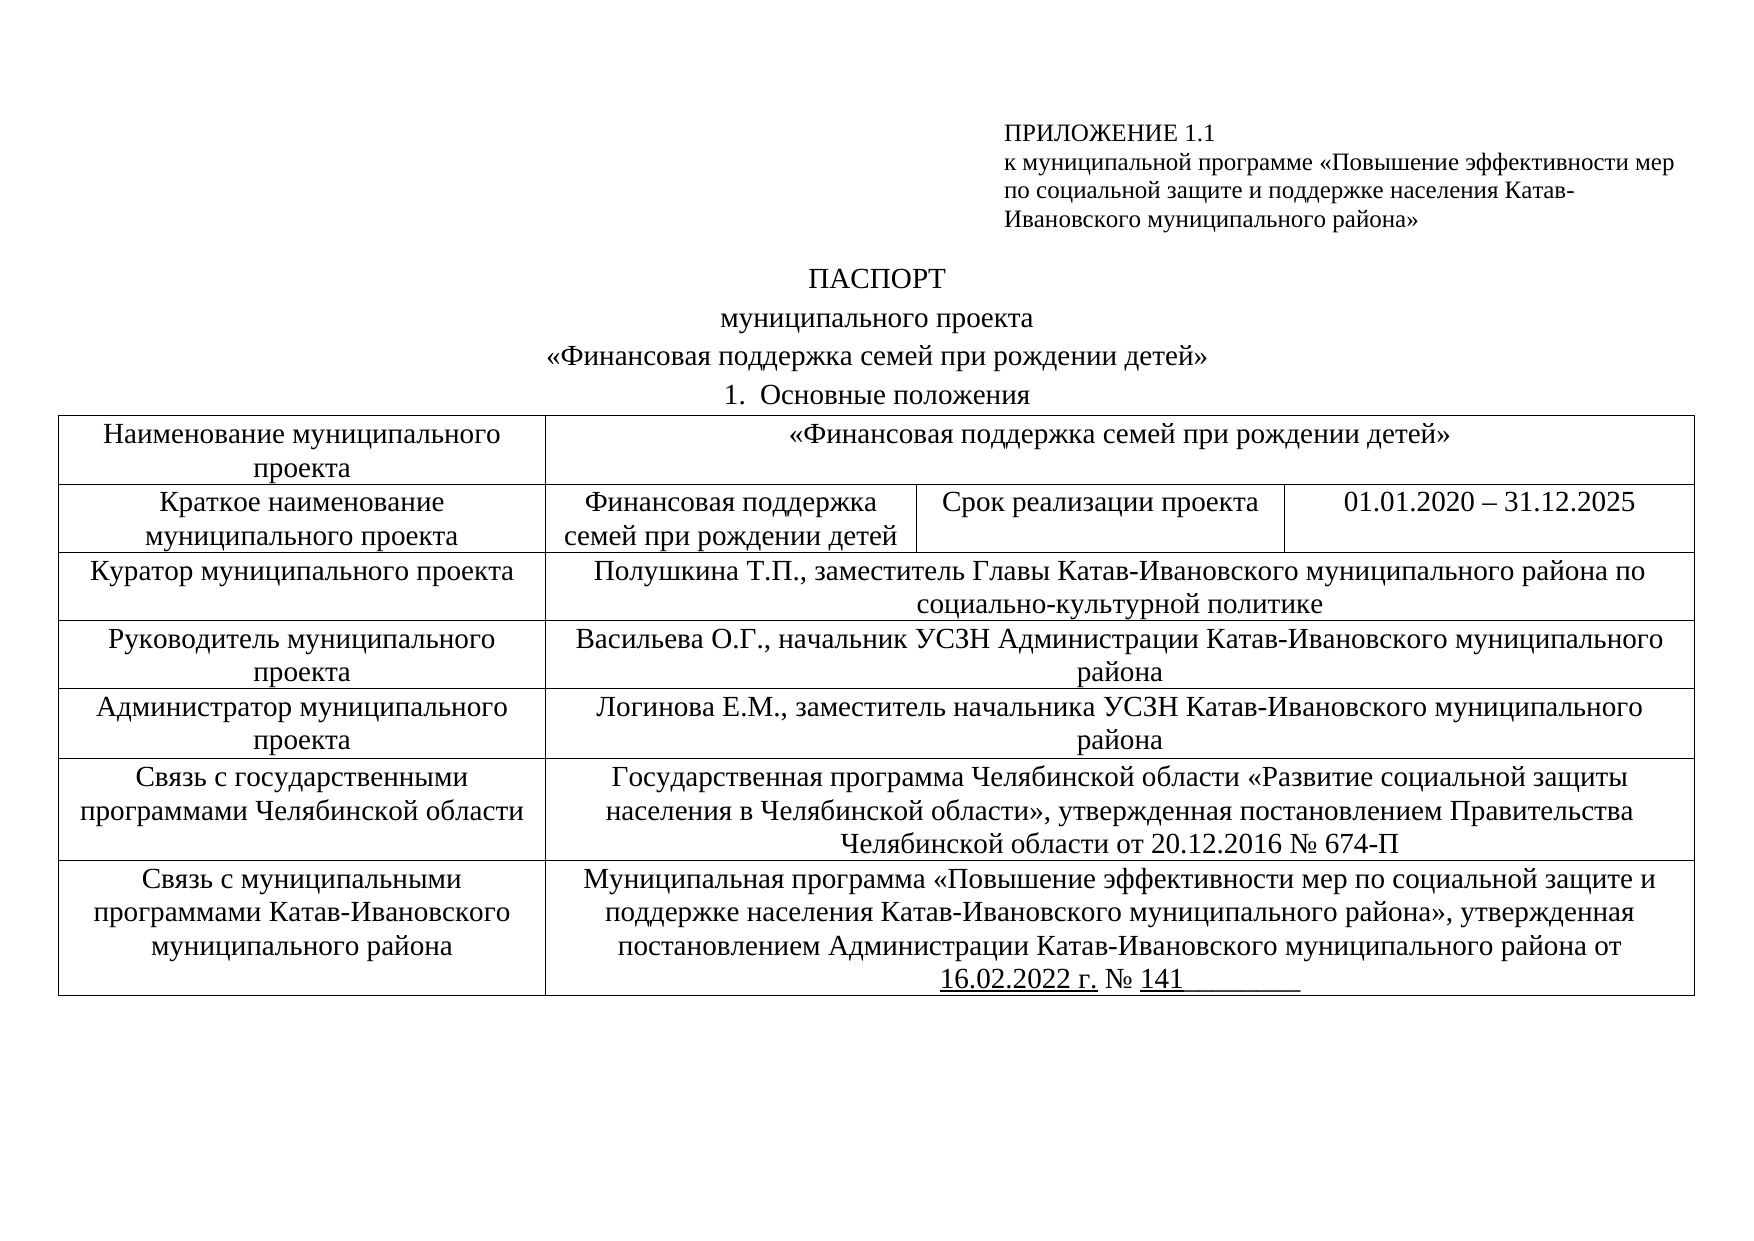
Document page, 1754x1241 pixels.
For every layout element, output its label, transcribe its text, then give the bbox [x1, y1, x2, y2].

table_header Наименование муниципального проекта [59, 416, 545, 483]
table_cell Руководитель муниципального проекта [59, 621, 545, 688]
table_cell Администратор муниципального проекта [59, 689, 545, 758]
table_cell Логинова Е.М., заместитель начальника УСЗН Катав-Ивановского муниципального района [546, 689, 1694, 758]
list Основные положения [59, 377, 1695, 410]
text к муниципальной программе «Повышение эффективности мер по социальной защите и поддержке населения Катав-Ивановского муниципального района» [1004, 147, 1695, 233]
table_cell Куратор муниципального проекта [59, 553, 545, 620]
table_cell Связь с государственными программами Челябинской области [59, 759, 545, 860]
table_cell Финансовая поддержка семей при рождении детей [546, 485, 916, 552]
text «Финансовая поддержка семей при рождении детей» [59, 338, 1695, 372]
text муниципального проекта [59, 300, 1695, 333]
table_cell Государственная программа Челябинской области «Развитие социальной защиты населения в Челябинской области», утвержденная постановлением Правительства Челябинской области от 20.12.2016 № 674-П [546, 759, 1694, 860]
table_header «Финансовая поддержка семей при рождении детей» [546, 416, 1694, 483]
table_cell 01.01.2020 – 31.12.2025 [1285, 485, 1694, 552]
table_cell Муниципальная программа «Повышение эффективности мер по социальной защите и поддержке населения Катав-Ивановского муниципального района», утвержденная постановлением Администрации Катав-Ивановского муниципального района от 16.02.2022 г. № 141________ [546, 861, 1694, 995]
table_cell Васильева О.Г., начальник УСЗН Администрации Катав-Ивановского муниципального района [546, 621, 1694, 688]
table_cell Краткое наименование муниципального проекта [59, 485, 545, 552]
text ПРИЛОЖЕНИЕ 1.1 [1004, 118, 1695, 147]
text ПАСПОРТ [59, 261, 1695, 295]
table_cell Полушкина Т.П., заместитель Главы Катав-Ивановского муниципального района по социально-культурной политике [546, 553, 1694, 620]
table_cell Связь с муниципальными программами Катав-Ивановского муниципального района [59, 861, 545, 995]
table_cell Срок реализации проекта [917, 485, 1284, 552]
